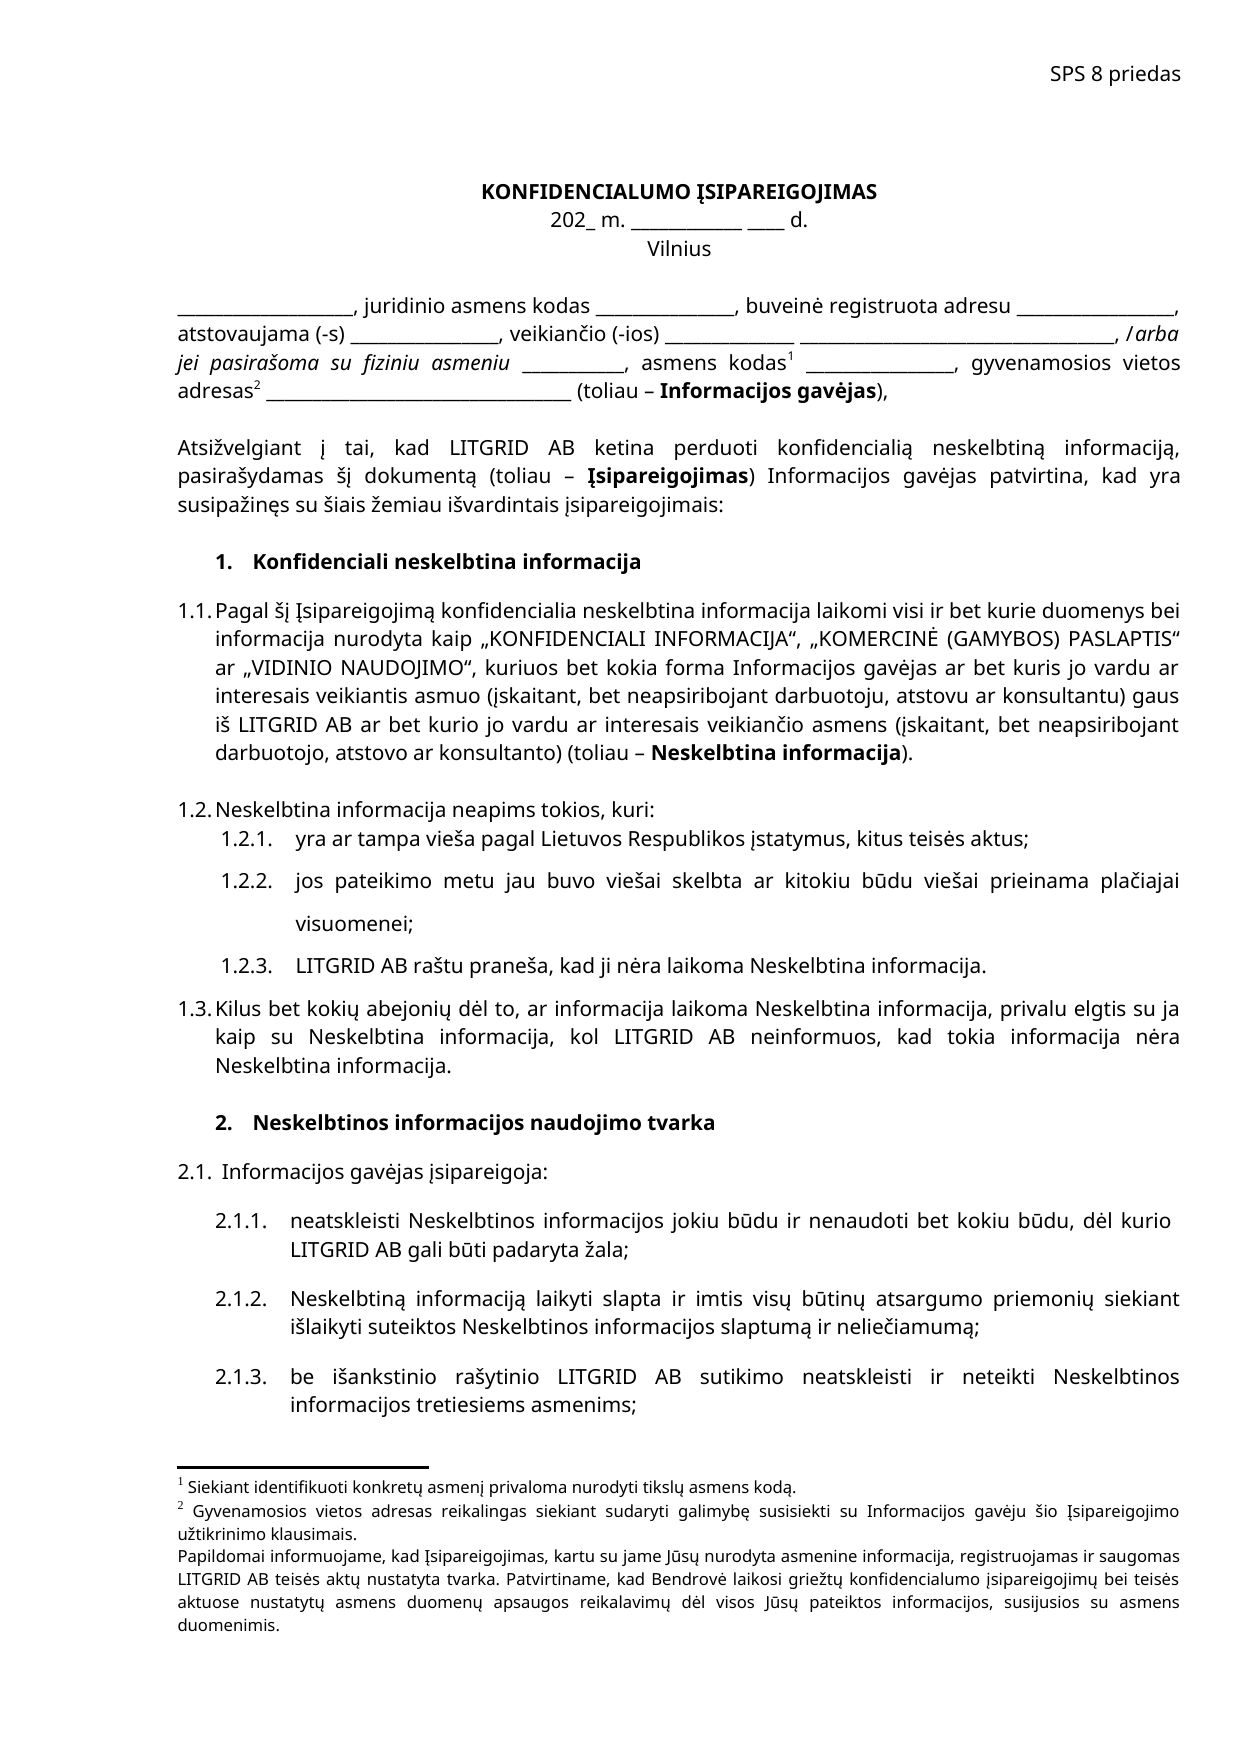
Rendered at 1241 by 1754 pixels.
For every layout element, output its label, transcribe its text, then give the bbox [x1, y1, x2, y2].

text ___________________, juridinio asmens kodas _______________, buveinė registruota adresu _________________, atstovaujama (-s) ________________, veikiančio (-ios) ______________ __________________________________, /arba jei pasirašoma su fiziniu asmeniu ___________, asmens kodas ________________, gyvenamosios vietos adresas _________________________________ (toliau – Informacijos gavėjas), [177, 291, 1181, 405]
list Neskelbtiną informaciją laikyti slapta ir imtis visų būtinų atsargumo priemonių siekiant išlaikyti suteiktos Neskelbtinos informacijos slaptumą ir neliečiamumą; [215, 1284, 1181, 1341]
list Konfidenciali neskelbtina informacija [215, 547, 1181, 575]
list be išankstinio rašytinio LITGRID AB sutikimo neatskleisti ir neteikti Neskelbtinos informacijos tretiesiems asmenims; [215, 1362, 1181, 1419]
text KONFIDENCIALUMO ĮSIPAREIGOJIMAS [177, 177, 1181, 206]
list Pagal šį Įsipareigojimą konfidencialia neskelbtina informacija laikomi visi ir bet kurie duomenys bei informacija nurodyta kaip „KONFIDENCIALI INFORMACIJA“, „KOMERCINĖ (GAMYBOS) PASLAPTIS“ ar „VIDINIO NAUDOJIMO“, kuriuos bet kokia forma Informacijos gavėjas ar bet kuris jo vardu ar interesais veikiantis asmuo (įskaitant, bet neapsiribojant darbuotoju, atstovu ar konsultantu) gaus iš LITGRID AB ar bet kurio jo vardu ar interesais veikiančio asmens (įskaitant, bet neapsiribojant darbuotojo, atstovo ar konsultanto) (toliau – Neskelbtina informacija). [177, 596, 1181, 767]
list neatskleisti Neskelbtinos informacijos jokiu būdu ir nenaudoti bet kokiu būdu, dėl kurio LITGRID AB gali būti padaryta žala; [215, 1206, 1181, 1263]
list Kilus bet kokių abejonių dėl to, ar informacija laikoma Neskelbtina informacija, privalu elgtis su ja kaip su Neskelbtina informacija, kol LITGRID AB neinformuos, kad tokia informacija nėra Neskelbtina informacija. [177, 994, 1181, 1079]
list Neskelbtina informacija neapims tokios, kuri: [177, 795, 1181, 824]
text Atsižvelgiant į tai, kad LITGRID AB ketina perduoti konfidencialią neskelbtiną informaciją, pasirašydamas šį dokumentą (toliau – Įsipareigojimas) Informacijos gavėjas patvirtina, kad yra susipažinęs su šiais žemiau išvardintais įsipareigojimais: [177, 433, 1181, 518]
list Informacijos gavėjas įsipareigoja: [177, 1157, 1181, 1186]
list yra ar tampa vieša pagal Lietuvos Respublikos įstatymus, kitus teisės aktus; [220, 824, 1181, 852]
text Vilnius [177, 234, 1181, 262]
list LITGRID AB raštu praneša, kad ji nėra laikoma Neskelbtina informacija. [220, 951, 1181, 980]
text 202_ m. ____________ ____ d. [177, 206, 1181, 234]
list Neskelbtinos informacijos naudojimo tvarka [215, 1108, 1181, 1136]
list jos pateikimo metu jau buvo viešai skelbta ar kitokiu būdu viešai prieinama plačiajai visuomenei; [220, 866, 1181, 937]
